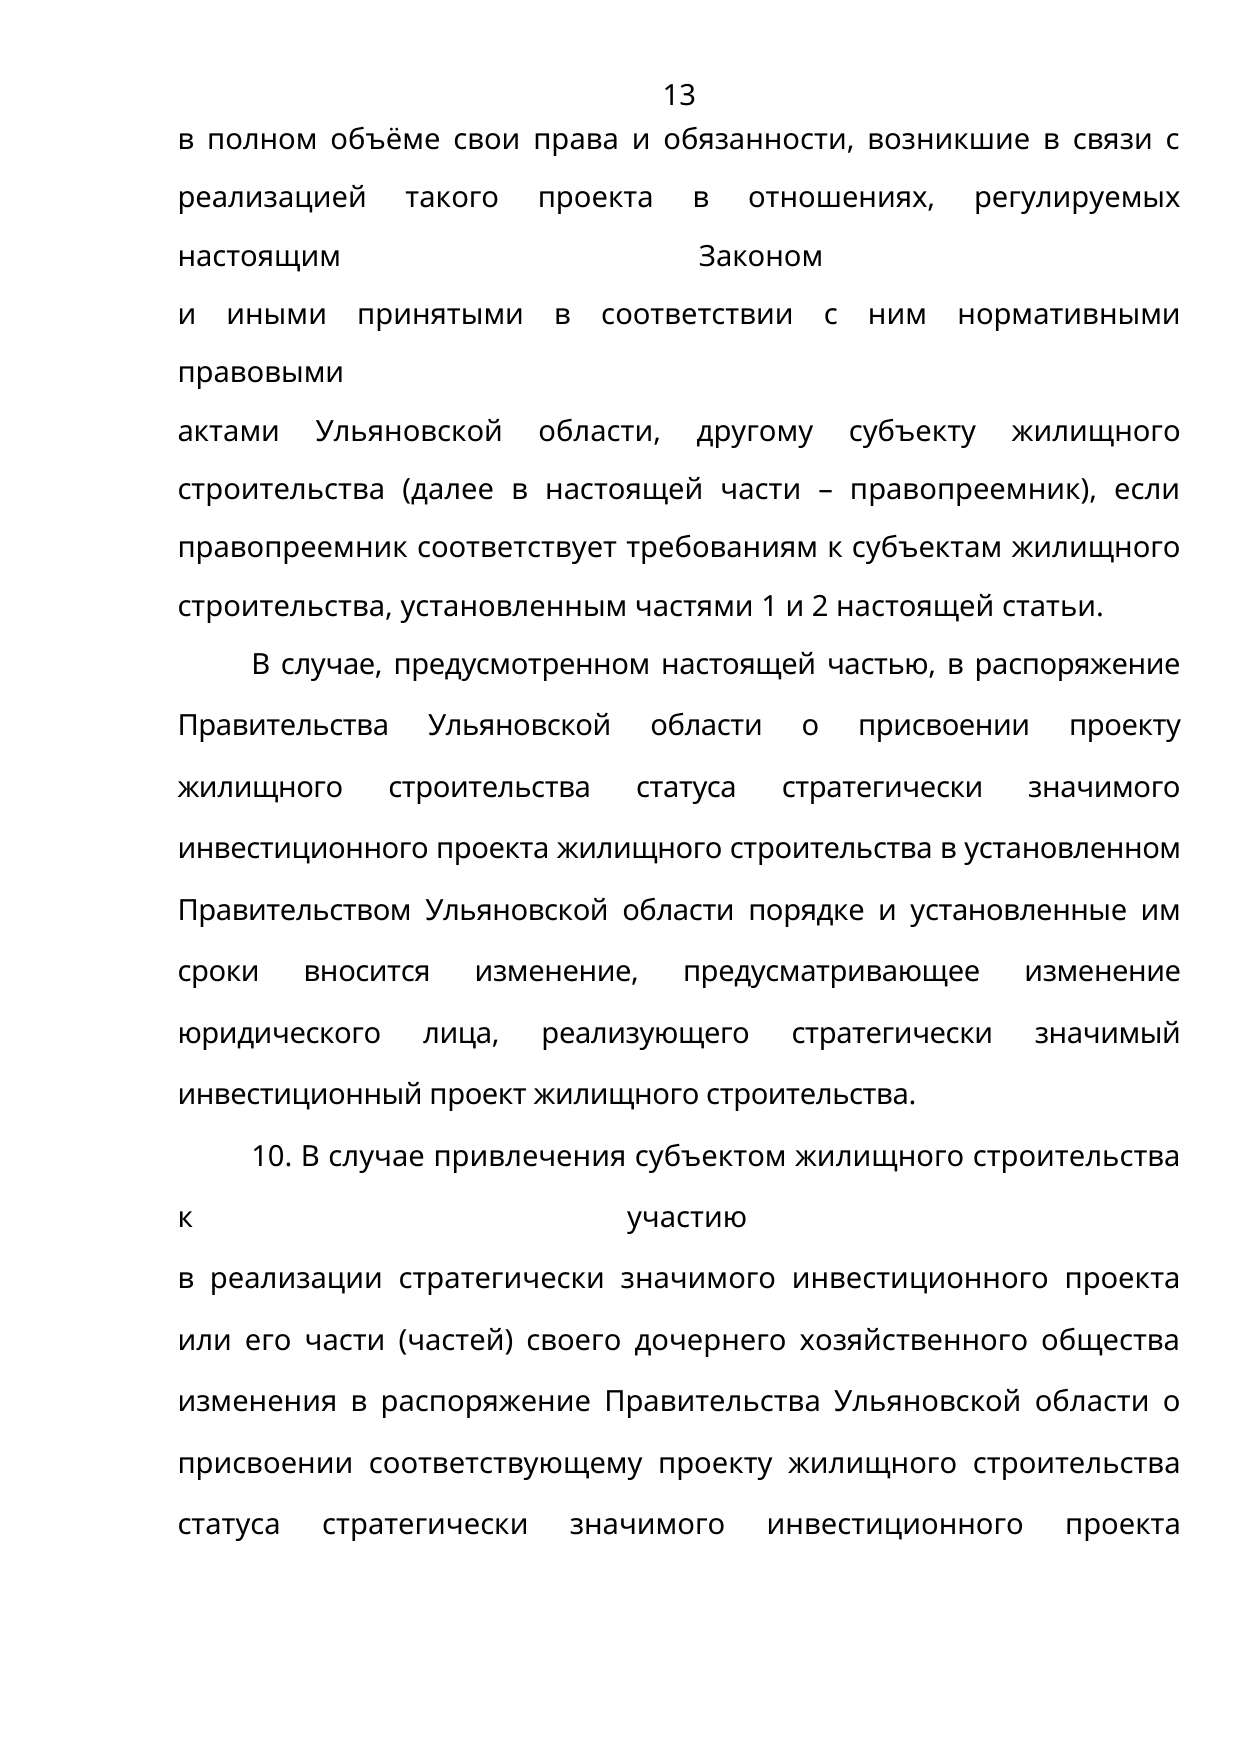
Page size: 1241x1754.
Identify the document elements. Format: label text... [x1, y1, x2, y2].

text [177, 1135, 1181, 1543]
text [177, 118, 1181, 624]
text В случае, предусмотренном настоящей частью, в распоряжение Правительства Ульяновской области о присвоении проекту жилищного строительства статуса стратегически значимого инвестиционного проекта жилищного строительства в установленном Правительством Ульяновской области порядке и установленные им сроки вносится изменение, предусматривающее изменение юридического лица, реализующего стратегически значимый инвестиционный проект жилищного строительства. [177, 643, 1181, 1113]
